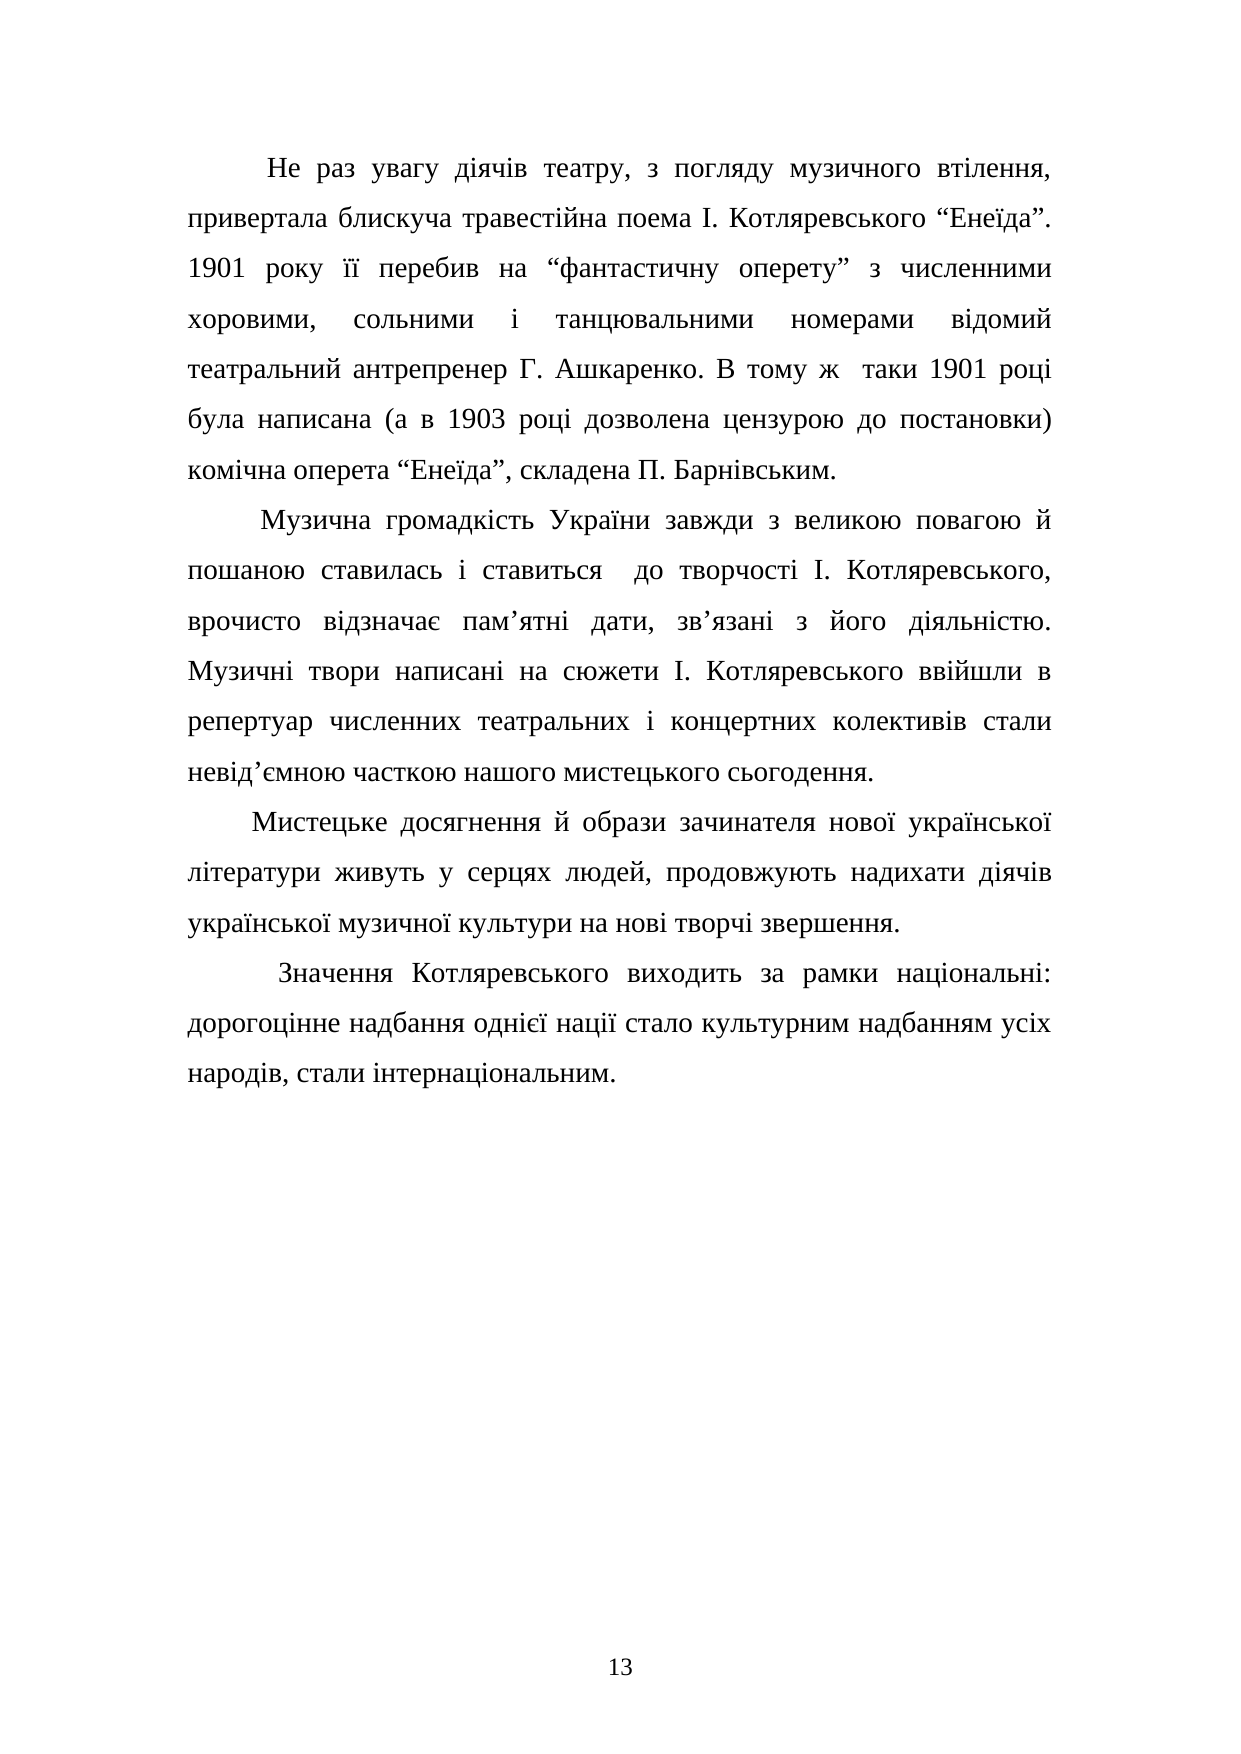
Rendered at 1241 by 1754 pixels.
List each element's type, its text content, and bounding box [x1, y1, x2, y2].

text Значення Котляревського виходить за рамки національні: дорогоцінне надбання однієї нації стало культурним надбанням усіх народів, стали інтернаціональним. [187, 955, 1053, 1089]
text Музична громадкість України завжди з великою повагою й пошаною ставилась і ставиться до творчості І. Котляревського, врочисто відзначає пам’ятні дати, зв’язані з його діяльністю. Музичні твори написані на сюжети І. Котляревського ввійшли в репертуар численних театральних і концертних колективів стали невід’ємною часткою нашого мистецького сьогодення. [187, 502, 1053, 787]
text Не раз увагу діячів театру, з погляду музичного втілення, привертала блискуча травестійна поема І. Котляревського “Енеїда”. 1901 року її перебив на “фантастичну оперету” з численними хоровими, сольними і танцювальними номерами відомий театральний антрепренер Г. Ашкаренко. В тому ж таки 1901 році була написана (а в 1903 році дозволена цензурою до постановки) комічна оперета “Енеїда”, складена П. Барнівським. [187, 150, 1053, 485]
text Мистецьке досягнення й образи зачинателя нової української літератури живуть у серцях людей, продовжують надихати діячів української музичної культури на нові творчі звершення. [187, 804, 1053, 938]
